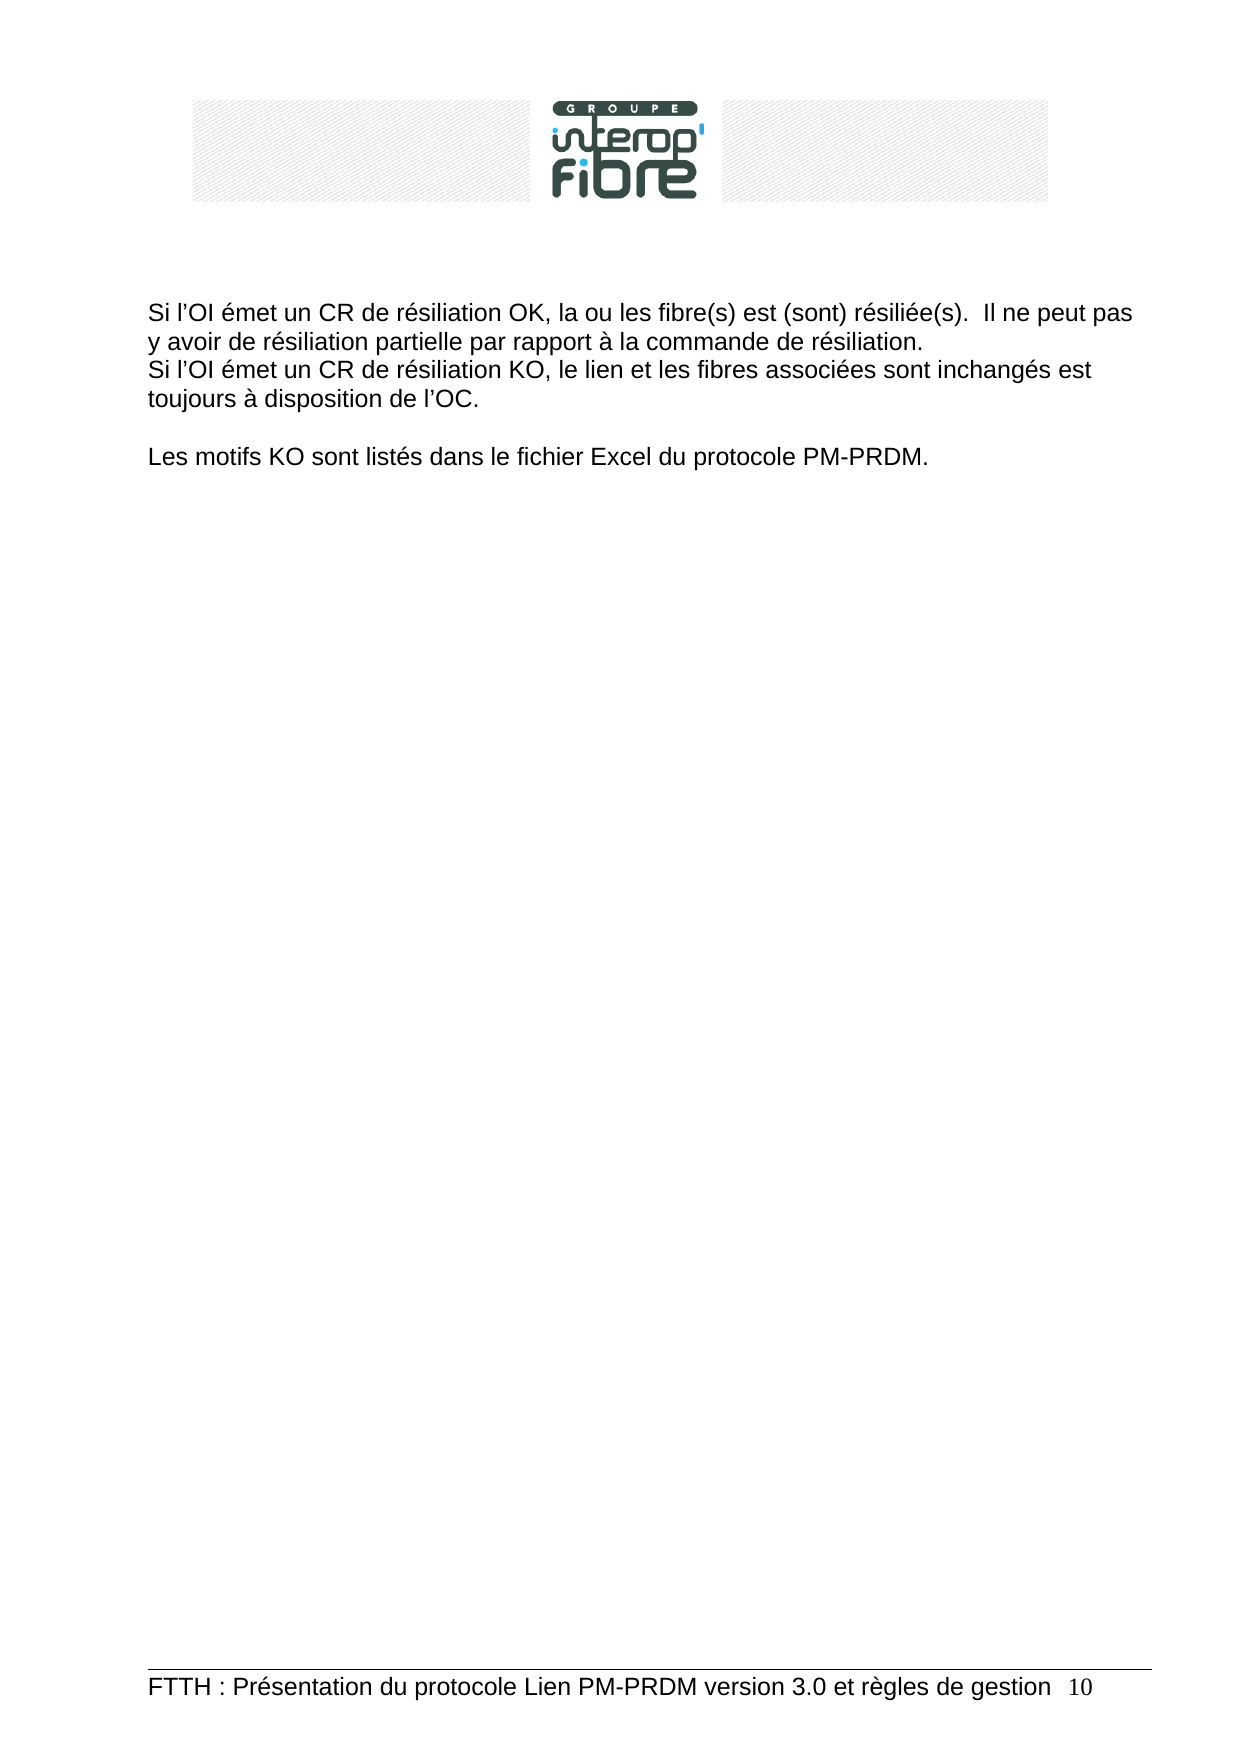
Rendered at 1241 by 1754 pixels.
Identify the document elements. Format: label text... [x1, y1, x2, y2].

text Les motifs KO sont listés dans le fichier Excel du protocole PM-PRDM. [148, 442, 1152, 471]
text Si l’OI émet un CR de résiliation KO, le lien et les fibres associées sont inchangés est toujours à disposition de l’OC. [148, 356, 1152, 413]
text Si l’OI émet un CR de résiliation OK, la ou les fibre(s) est (sont) résiliée(s). Il ne peut pas y avoir de résiliation partielle par rapport à la commande de résiliation. [148, 298, 1152, 356]
picture [147, 59, 1093, 241]
